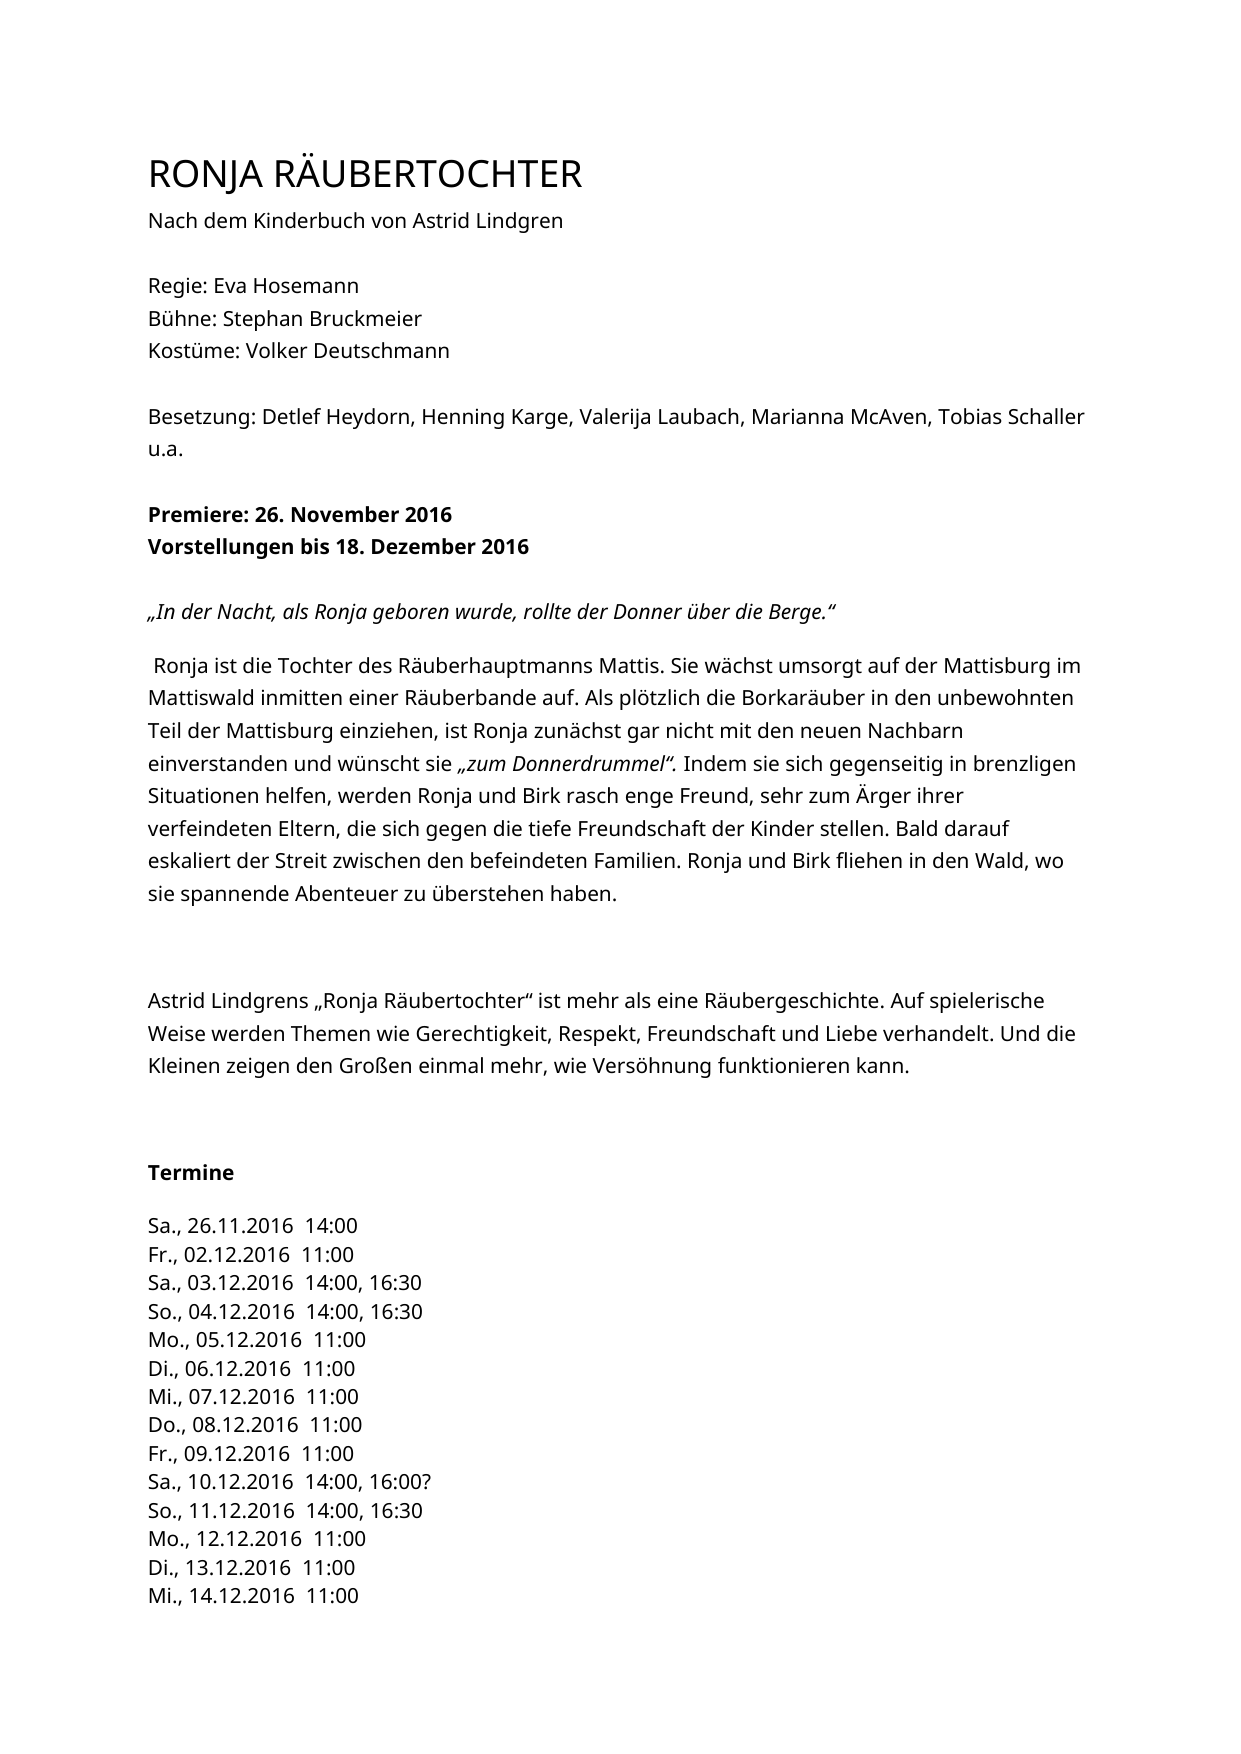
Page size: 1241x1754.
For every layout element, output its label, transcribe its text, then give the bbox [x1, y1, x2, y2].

text Mo., 05.12.2016 11:00 [148, 1325, 1093, 1354]
text Besetzung: Detlef Heydorn, Henning Karge, Valerija Laubach, Marianna McAven, Tobias Schaller u.a. [148, 402, 1093, 463]
text Di., 06.12.2016 11:00 [148, 1354, 1093, 1382]
text Fr., 02.12.2016 11:00 [148, 1240, 1093, 1268]
text Premiere: 26. November 2016 [148, 500, 1093, 528]
text RONJA RÄUBERTOCHTER [148, 148, 1093, 199]
text So., 11.12.2016 14:00, 16:30 [148, 1496, 1093, 1524]
text Sa., 10.12.2016 14:00, 16:00? [148, 1467, 1093, 1496]
text Kostüme: Volker Deutschmann [148, 337, 1093, 365]
text Mo., 12.12.2016 11:00 [148, 1524, 1093, 1553]
text Nach dem Kinderbuch von Astrid Lindgren [148, 206, 1093, 235]
text Bühne: Stephan Bruckmeier [148, 304, 1093, 332]
text Do., 08.12.2016 11:00 [148, 1411, 1093, 1439]
text Sa., 26.11.2016 14:00 [148, 1212, 1093, 1240]
text Sa., 03.12.2016 14:00, 16:30 [148, 1268, 1093, 1297]
text So., 04.12.2016 14:00, 16:30 [148, 1297, 1093, 1325]
text Di., 13.12.2016 11:00 [148, 1553, 1093, 1581]
text Mi., 14.12.2016 11:00 [148, 1581, 1093, 1610]
text Mi., 07.12.2016 11:00 [148, 1382, 1093, 1411]
text Fr., 09.12.2016 11:00 [148, 1439, 1093, 1467]
text Vorstellungen bis 18. Dezember 2016 [148, 532, 1093, 561]
text Astrid Lindgrens „Ronja Räubertochter“ ist mehr als eine Räubergeschichte. Auf spielerische Weise werden Themen wie Gerechtigkeit, Respekt, Freundschaft und Liebe verhandelt. Und die Kleinen zeigen den Großen einmal mehr, wie Versöhnung funktionieren kann. [148, 986, 1093, 1080]
text Termine [148, 1158, 1093, 1187]
text Ronja ist die Tochter des Räuberhauptmanns Mattis. Sie wächst umsorgt auf der Mattisburg im Mattiswald inmitten einer Räuberbande auf. Als plötzlich die Borkaräuber in den unbewohnten Teil der Mattisburg einziehen, ist Ronja zunächst gar nicht mit den neuen Nachbarn einverstanden und wünscht sie „zum Donnerdrummel“. Indem sie sich gegenseitig in brenzligen Situationen helfen, werden Ronja und Birk rasch enge Freund, sehr zum Ärger ihrer verfeindeten Eltern, die sich gegen die tiefe Freundschaft der Kinder stellen. Bald darauf eskaliert der Streit zwischen den befeindeten Familien. Ronja und Birk fliehen in den Wald, wo sie spannende Abenteuer zu überstehen haben. [148, 651, 1093, 908]
text „In der Nacht, als Ronja geboren wurde, rollte der Donner über die Berge.“ [148, 597, 1093, 626]
text Regie: Eva Hosemann [148, 271, 1093, 300]
